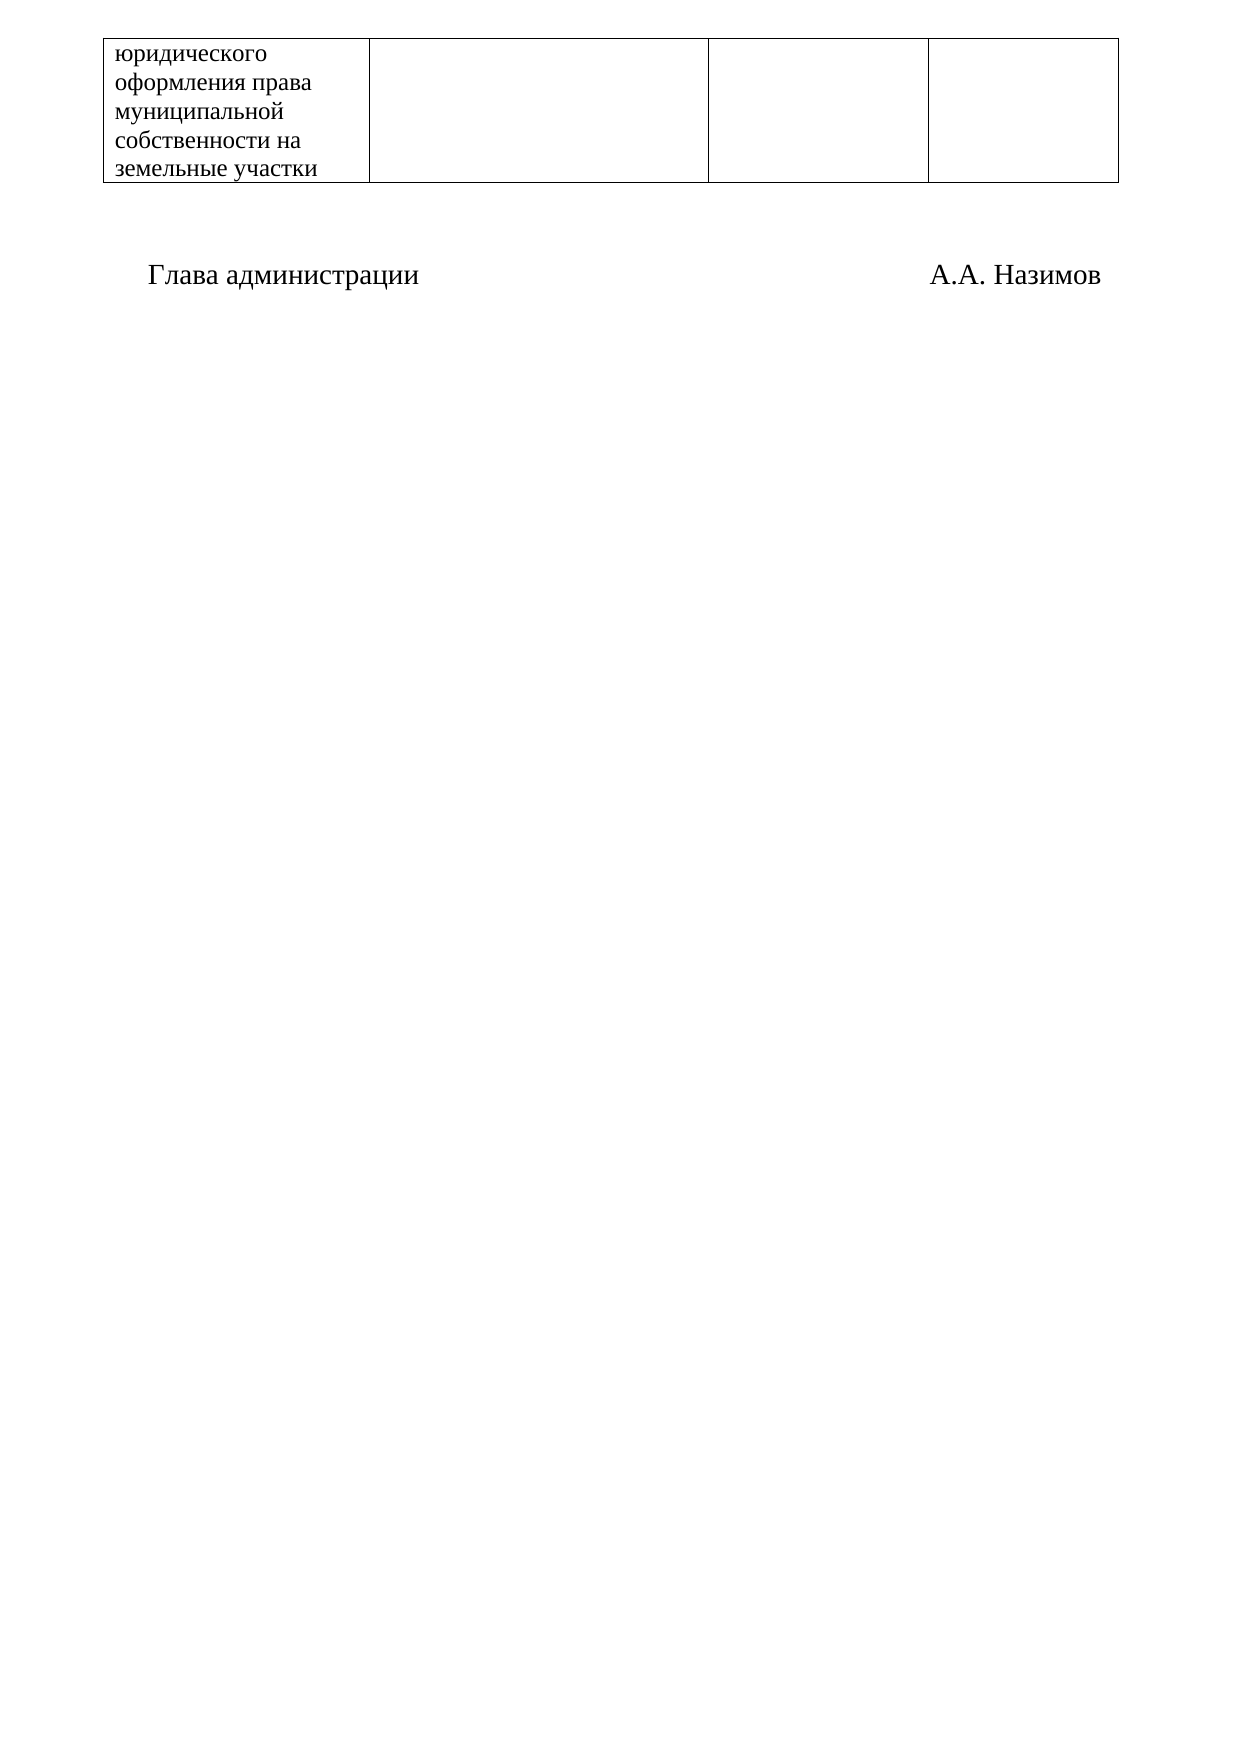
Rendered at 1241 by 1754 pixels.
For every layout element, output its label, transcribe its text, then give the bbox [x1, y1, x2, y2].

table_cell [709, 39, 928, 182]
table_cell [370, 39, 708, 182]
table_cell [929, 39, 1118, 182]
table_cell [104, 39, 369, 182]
text Глава администрации А.А. Назимов [148, 257, 1152, 291]
